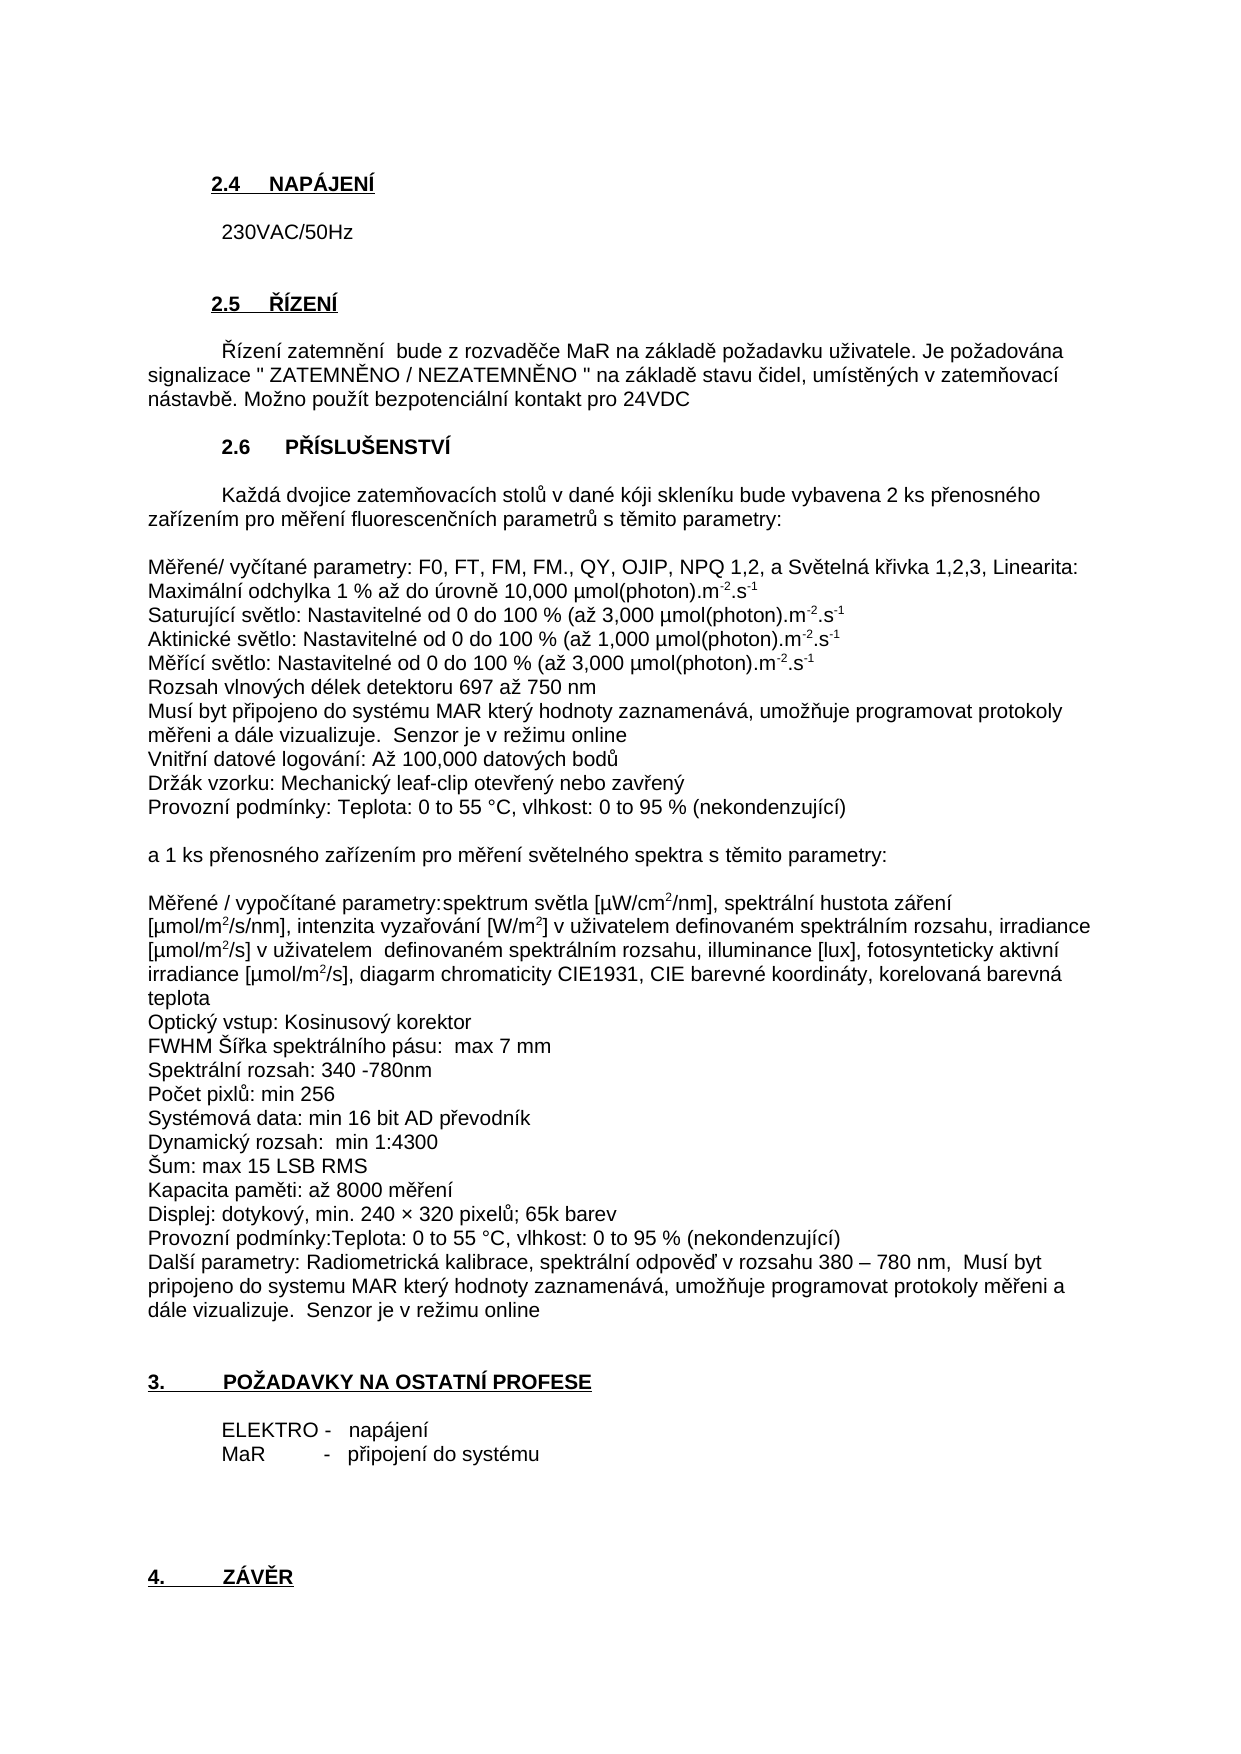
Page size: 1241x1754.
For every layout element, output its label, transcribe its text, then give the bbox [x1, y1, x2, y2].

text Měřené / vypočítané parametry: spektrum světla [µW/cm2/nm], spektrální hustota záření [µmol/m2/s/nm], intenzita vyzařování [W/m2] v uživatelem definovaném spektrálním rozsahu, irradiance [µmol/m2/s] v uživatelem definovaném spektrálním rozsahu, illuminance [lux], fotosynteticky aktivní irradiance [µmol/m2/s], diagarm chromaticity CIE1931, CIE barevné koordináty, korelovaná barevná teplota [148, 890, 1093, 1010]
text Aktinické světlo: Nastavitelné od 0 do 100 % (až 1,000 µmol(photon).m-2.s-1 [148, 627, 1093, 651]
text Každá dvojice zatemňovacích stolů v dané kóji skleníku bude vybavena 2 ks přenosného zařízením pro měření fluorescenčních parametrů s těmito parametry: [148, 483, 1093, 531]
text Držák vzorku: Mechanický leaf-clip otevřený nebo zavřený [148, 771, 1093, 794]
text Spektrální rozsah: 340 -780nm [148, 1058, 1093, 1082]
text Optický vstup: Kosinusový korektor [148, 1010, 1093, 1034]
text Rozsah vlnových délek detektoru 697 až 750 nm [148, 675, 1093, 699]
text Saturující světlo: Nastavitelné od 0 do 100 % (až 3,000 µmol(photon).m-2.s-1 [148, 603, 1093, 627]
text 2.4 NAPÁJENÍ [148, 172, 1093, 196]
text Systémová data: min 16 bit AD převodník [148, 1106, 1093, 1130]
text Šum: max 15 LSB RMS [148, 1154, 1093, 1178]
text MaR - připojení do systému [148, 1441, 1093, 1465]
text 4. ZÁVĚR [148, 1565, 1093, 1589]
text 3. POŽADAVKY NA OSTATNÍ PROFESE [148, 1369, 1093, 1393]
text Měřící světlo: Nastavitelné od 0 do 100 % (až 3,000 µmol(photon).m-2.s-1 [148, 651, 1093, 675]
text Dynamický rozsah: min 1:4300 [148, 1130, 1093, 1154]
text Provozní podmínky:Teplota: 0 to 55 °C, vlhkost: 0 to 95 % (nekondenzující) [148, 1226, 1093, 1250]
text Počet pixlů: min 256 [148, 1082, 1093, 1106]
text 2.5 ŘÍZENÍ [148, 291, 1093, 315]
text Měřené/ vyčítané parametry: F0, FT, FM, FM., QY, OJIP, NPQ 1,2, a Světelná křivka 1,2,3, Linearita: Maximální odchylka 1 % až do úrovně 10,000 µmol(photon).m-2.s-1 [148, 555, 1093, 603]
text 2.6 PŘÍSLUŠENSTVÍ [148, 435, 1093, 459]
text Vnitřní datové logování: Až 100,000 datových bodů [148, 747, 1093, 771]
text ELEKTRO - napájení [148, 1417, 1093, 1441]
text Kapacita paměti: až 8000 měření [148, 1178, 1093, 1202]
text a 1 ks přenosného zařízením pro měření světelného spektra s těmito parametry: [148, 842, 1093, 866]
text Řízení zatemnění bude z rozvaděče MaR na základě požadavku uživatele. Je požadována signalizace " ZATEMNĚNO / NEZATEMNĚNO " na základě stavu čidel, umístěných v zatemňovací nástavbě. Možno použít bezpotenciální kontakt pro 24VDC [148, 339, 1093, 411]
text 230VAC/50Hz [148, 219, 1093, 243]
text Displej: dotykový, min. 240 × 320 pixelů; 65k barev [148, 1202, 1093, 1226]
text Další parametry: Radiometrická kalibrace, spektrální odpověď v rozsahu 380 – 780 nm, Musí byt pripojeno do systemu MAR který hodnoty zaznamenává, umožňuje programovat protokoly měřeni a dále vizualizuje. Senzor je v režimu online [148, 1250, 1093, 1322]
text Musí byt připojeno do systému MAR který hodnoty zaznamenává, umožňuje programovat protokoly měřeni a dále vizualizuje. Senzor je v režimu online [148, 699, 1093, 747]
text FWHM Šířka spektrálního pásu: max 7 mm [148, 1034, 1093, 1058]
text Provozní podmínky: Teplota: 0 to 55 °C, vlhkost: 0 to 95 % (nekondenzující) [148, 794, 1093, 818]
